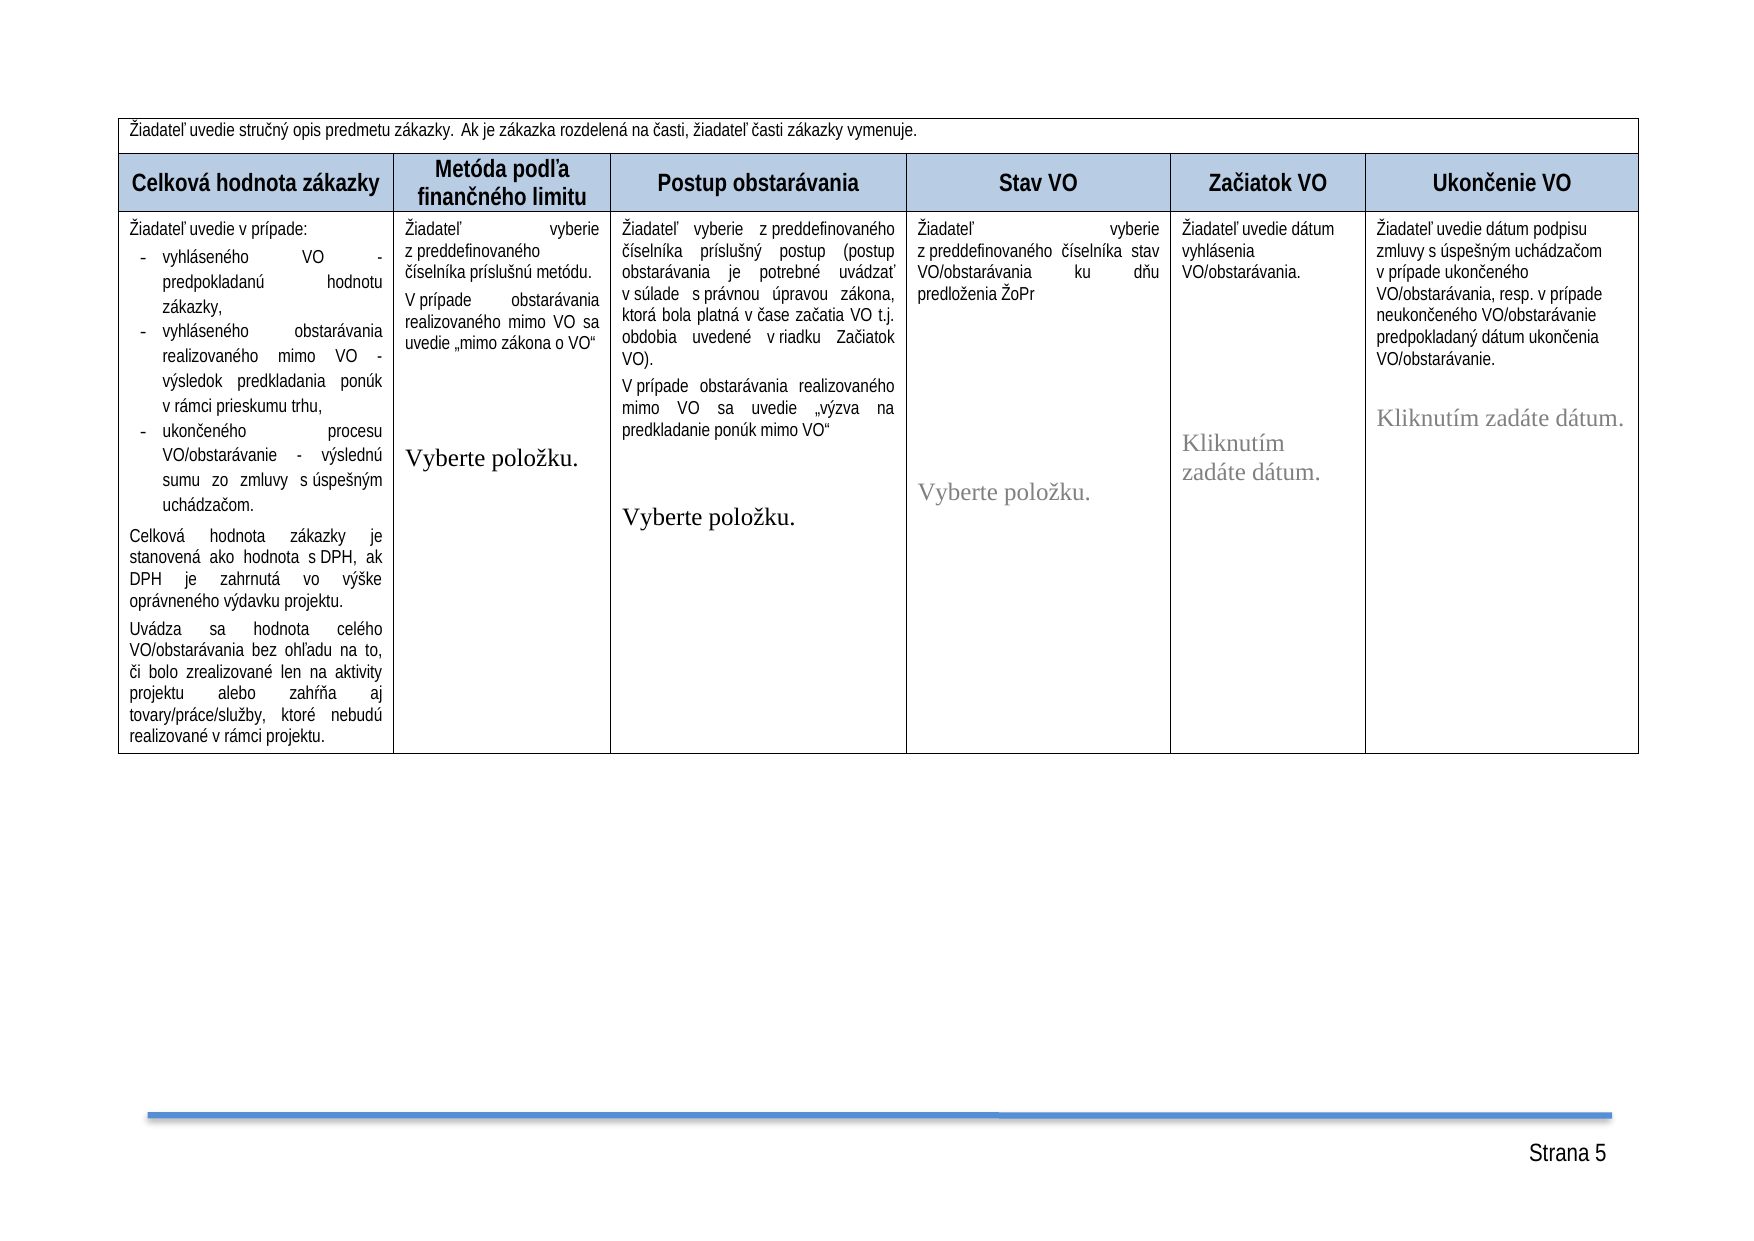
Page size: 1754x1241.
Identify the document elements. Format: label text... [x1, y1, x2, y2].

table_cell Žiadateľ vyberie z preddefinovaného číselníka príslušnú metódu. V prípade obstarávania realizovaného mimo VO sa uvedie „mimo zákona o VO“ [394, 212, 610, 753]
table_cell Žiadateľ vyberie z preddefinovaného číselníka príslušný postup (postup obstarávania je potrebné uvádzať v súlade s právnou úpravou zákona, ktorá bola platná v čase začatia VO t.j. obdobia uvedené v riadku Začiatok VO). V prípade obstarávania realizovaného mimo VO sa uvedie „výzva na predkladanie ponúk mimo VO“ [611, 212, 906, 753]
table_cell Ukončenie VO [1366, 154, 1638, 211]
table_cell Metóda podľa finančného limitu [394, 154, 610, 211]
table_cell Postup obstarávania [611, 154, 906, 211]
table_cell Žiadateľ vyberie z preddefinovaného číselníka stav VO/obstarávania ku dňu predloženia ŽoPr [907, 212, 1170, 753]
table_cell Celková hodnota zákazky [119, 154, 393, 211]
table_cell Žiadateľ uvedie dátum podpisu zmluvy s úspešným uchádzačom v prípade ukončeného VO/obstarávania, resp. v prípade neukončeného VO/obstarávanie predpokladaný dátum ukončenia VO/obstarávanie. [1366, 212, 1638, 753]
table_cell Začiatok VO [1171, 154, 1365, 211]
table_cell Stav VO [907, 154, 1170, 211]
table_cell Žiadateľ uvedie stručný opis predmetu zákazky. Ak je zákazka rozdelená na časti, žiadateľ časti zákazky vymenuje. [119, 119, 1638, 152]
table_cell Žiadateľ uvedie dátum vyhlásenia VO/obstarávania. [1171, 212, 1365, 753]
table_cell Žiadateľ uvedie v prípade: vyhláseného VO - predpokladanú hodnotu zákazky, vyhláseného obstarávania realizovaného mimo VO - výsledok predkladania ponúk v rámci prieskumu trhu, ukončeného procesu VO/obstarávanie - výslednú sumu zo zmluvy s úspešným uchádzačom. Celková hodnota zákazky je stanovená ako hodnota s DPH, ak DPH je zahrnutá vo výške oprávneného výdavku projektu. Uvádza sa hodnota celého VO/obstarávania bez ohľadu na to, či bolo zrealizované len na aktivity projektu alebo zahŕňa aj tovary/práce/služby, ktoré nebudú realizované v rámci projektu. [119, 212, 393, 753]
